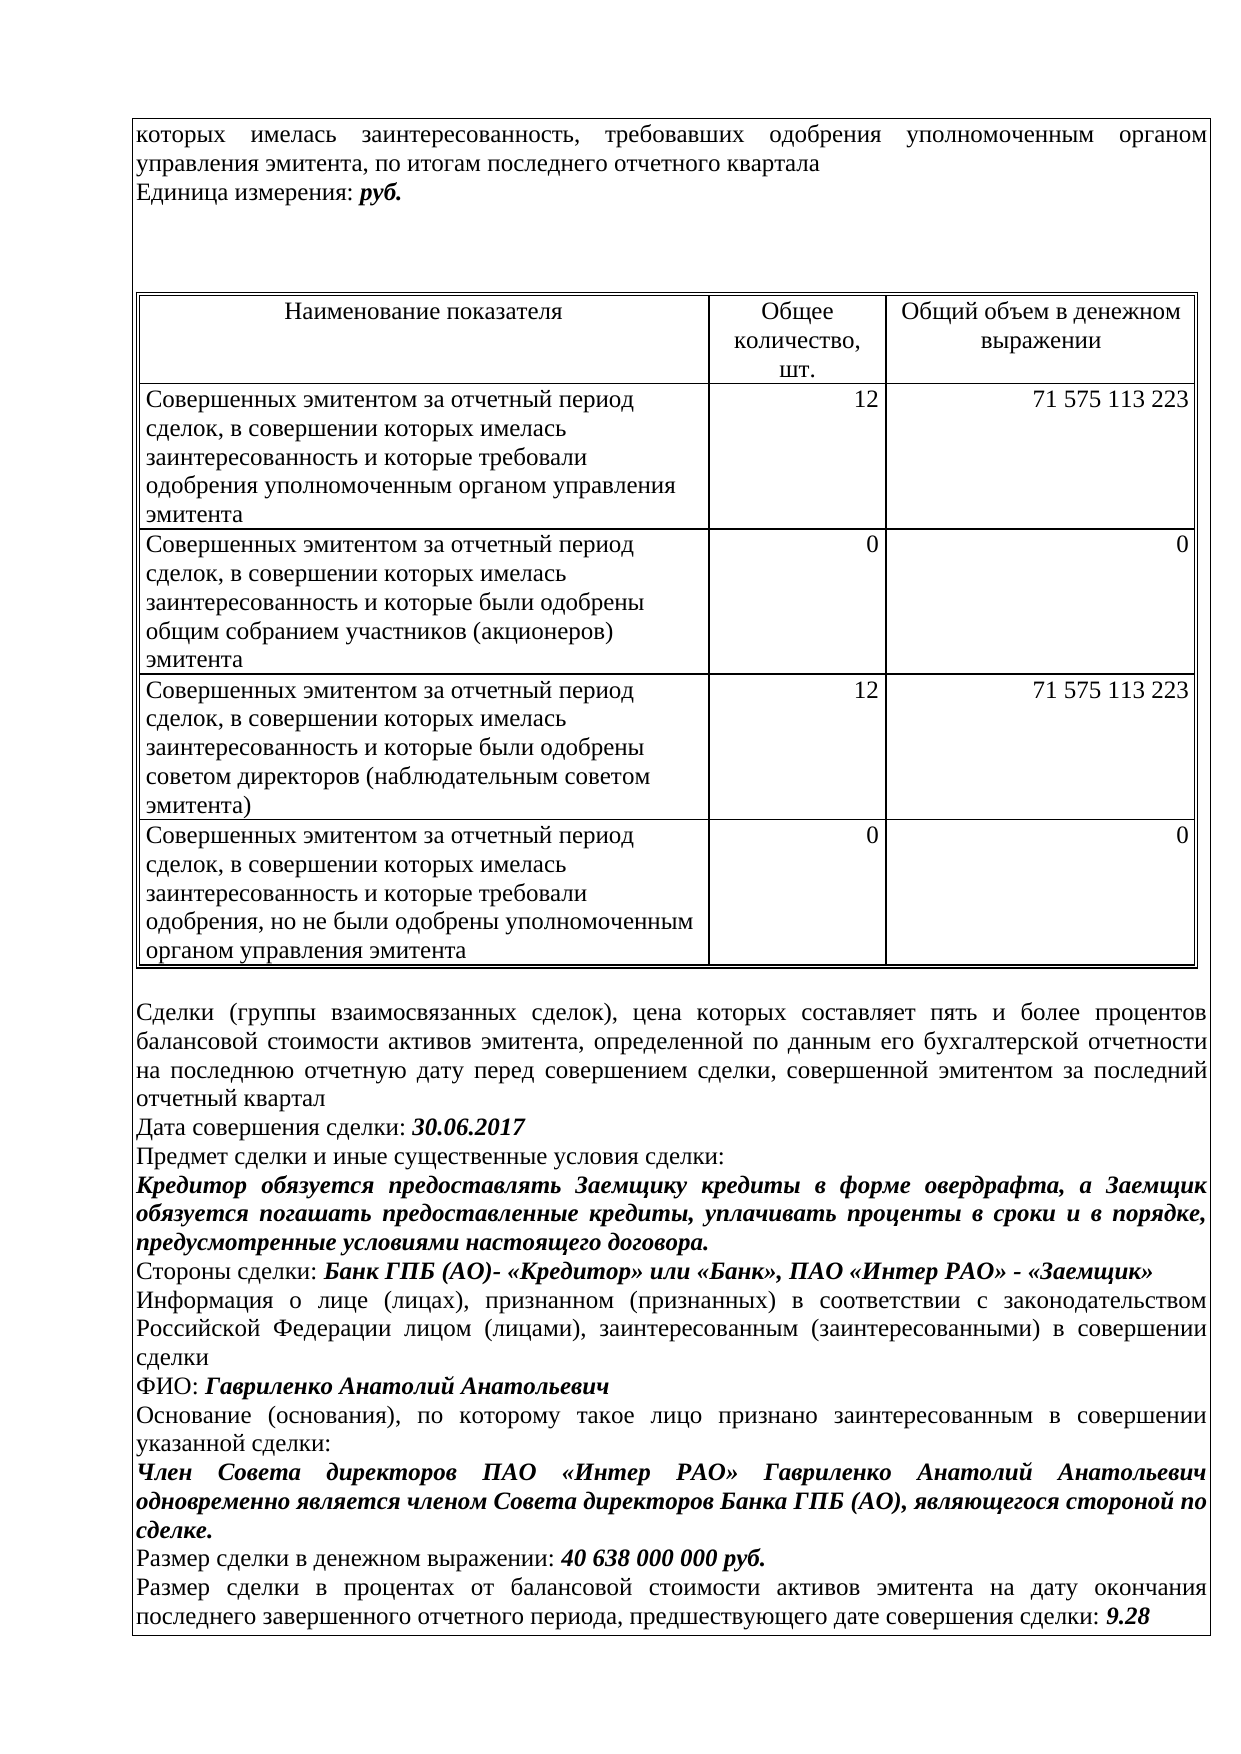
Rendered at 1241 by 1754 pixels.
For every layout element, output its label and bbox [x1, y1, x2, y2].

table_cell [133, 119, 1210, 1635]
